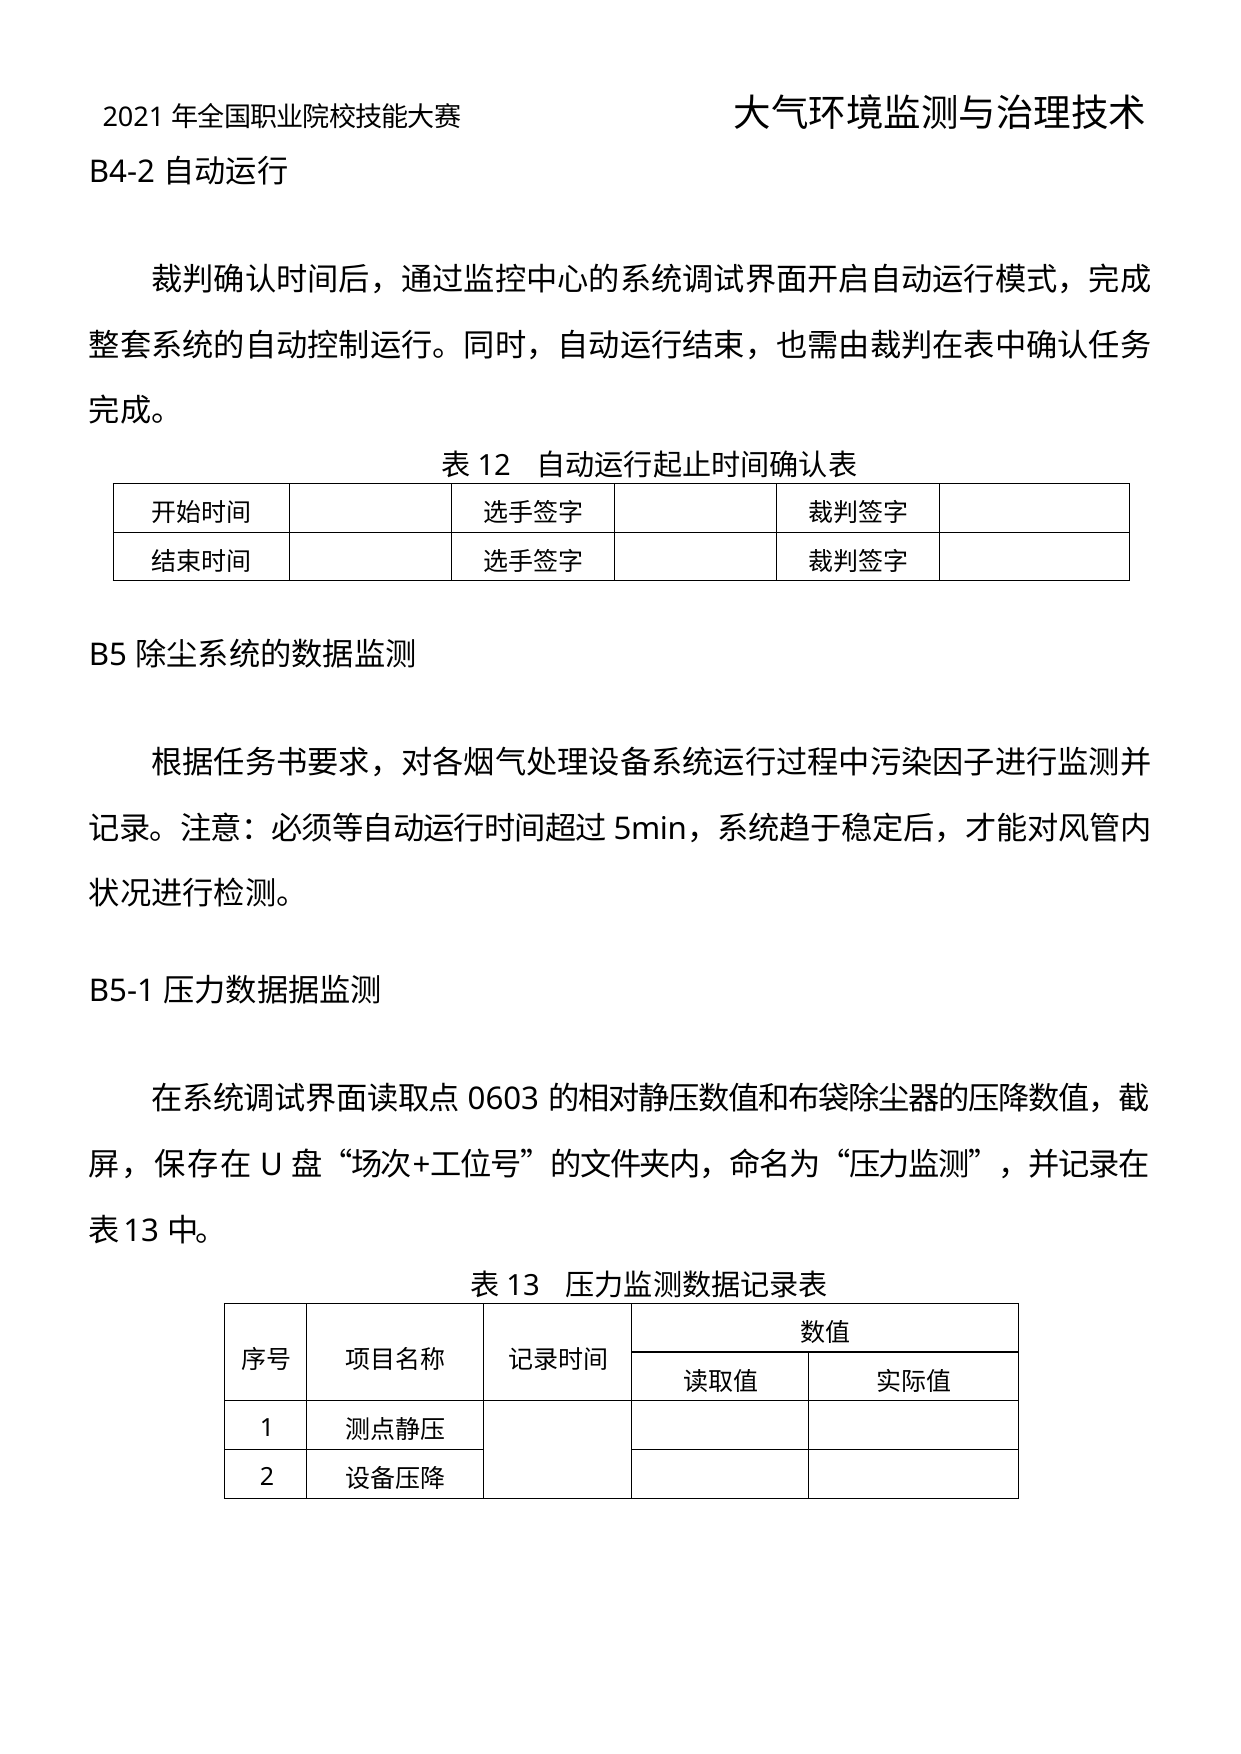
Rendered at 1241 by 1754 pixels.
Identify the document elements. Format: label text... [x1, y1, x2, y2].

table_cell 设备压降 [307, 1450, 483, 1497]
text 根据任务书要求，对各烟气处理设备系统运行过程中污染因子进行监测并记录。注意：必须等自动运行时间超过 5min，系统趋于稳定后，才能对风管内状况进行检测。 [89, 737, 1152, 914]
table_header [615, 484, 776, 532]
table_cell 实际值 [809, 1353, 1018, 1400]
table_header 数值 [632, 1304, 1018, 1351]
text B5 除尘系统的数据监测 [89, 629, 1190, 674]
text 表 13 压力监测数据记录表 [470, 1271, 1190, 1302]
table_header [940, 484, 1129, 532]
table_cell [809, 1450, 1018, 1497]
text B5-1 压力数据据监测 [89, 965, 1190, 1010]
table_cell [484, 1401, 631, 1497]
table_cell 读取值 [632, 1353, 808, 1400]
table_header 记录时间 [484, 1304, 631, 1400]
table_header 裁判签字 [777, 484, 939, 532]
table_cell [940, 533, 1129, 580]
table_cell 裁判签字 [777, 533, 939, 580]
table_cell [615, 533, 776, 580]
table_cell 结束时间 [114, 533, 289, 580]
table_header 选手签字 [452, 484, 614, 532]
text 表 12 自动运行起止时间确认表 [441, 451, 1190, 482]
table_header 项目名称 [307, 1304, 483, 1400]
table_header 开始时间 [114, 484, 289, 532]
table_cell [632, 1401, 808, 1449]
table_header [290, 484, 451, 532]
text 裁判确认时间后，通过监控中心的系统调试界面开启自动运行模式，完成整套系统的自动控制运行。同时，自动运行结束，也需由裁判在表中确认任务完成。 [89, 254, 1152, 431]
table_cell 2 [225, 1450, 306, 1497]
table_cell 选手签字 [452, 533, 614, 580]
text 在系统调试界面读取点 0603 的相对静压数值和布袋除尘器的压降数值，截屏，保存在U 盘“场次+工位号”的文件夹内，命名为“压力监测”，并记录在表 13 中。 [89, 1073, 1152, 1250]
text B4-2 自动运行 [89, 146, 1190, 191]
table_cell 1 [225, 1401, 306, 1449]
table_cell [632, 1450, 808, 1497]
table_cell [809, 1401, 1018, 1449]
table_cell 测点静压 [307, 1401, 483, 1449]
table_cell [290, 533, 451, 580]
table_header 序号 [225, 1304, 306, 1400]
